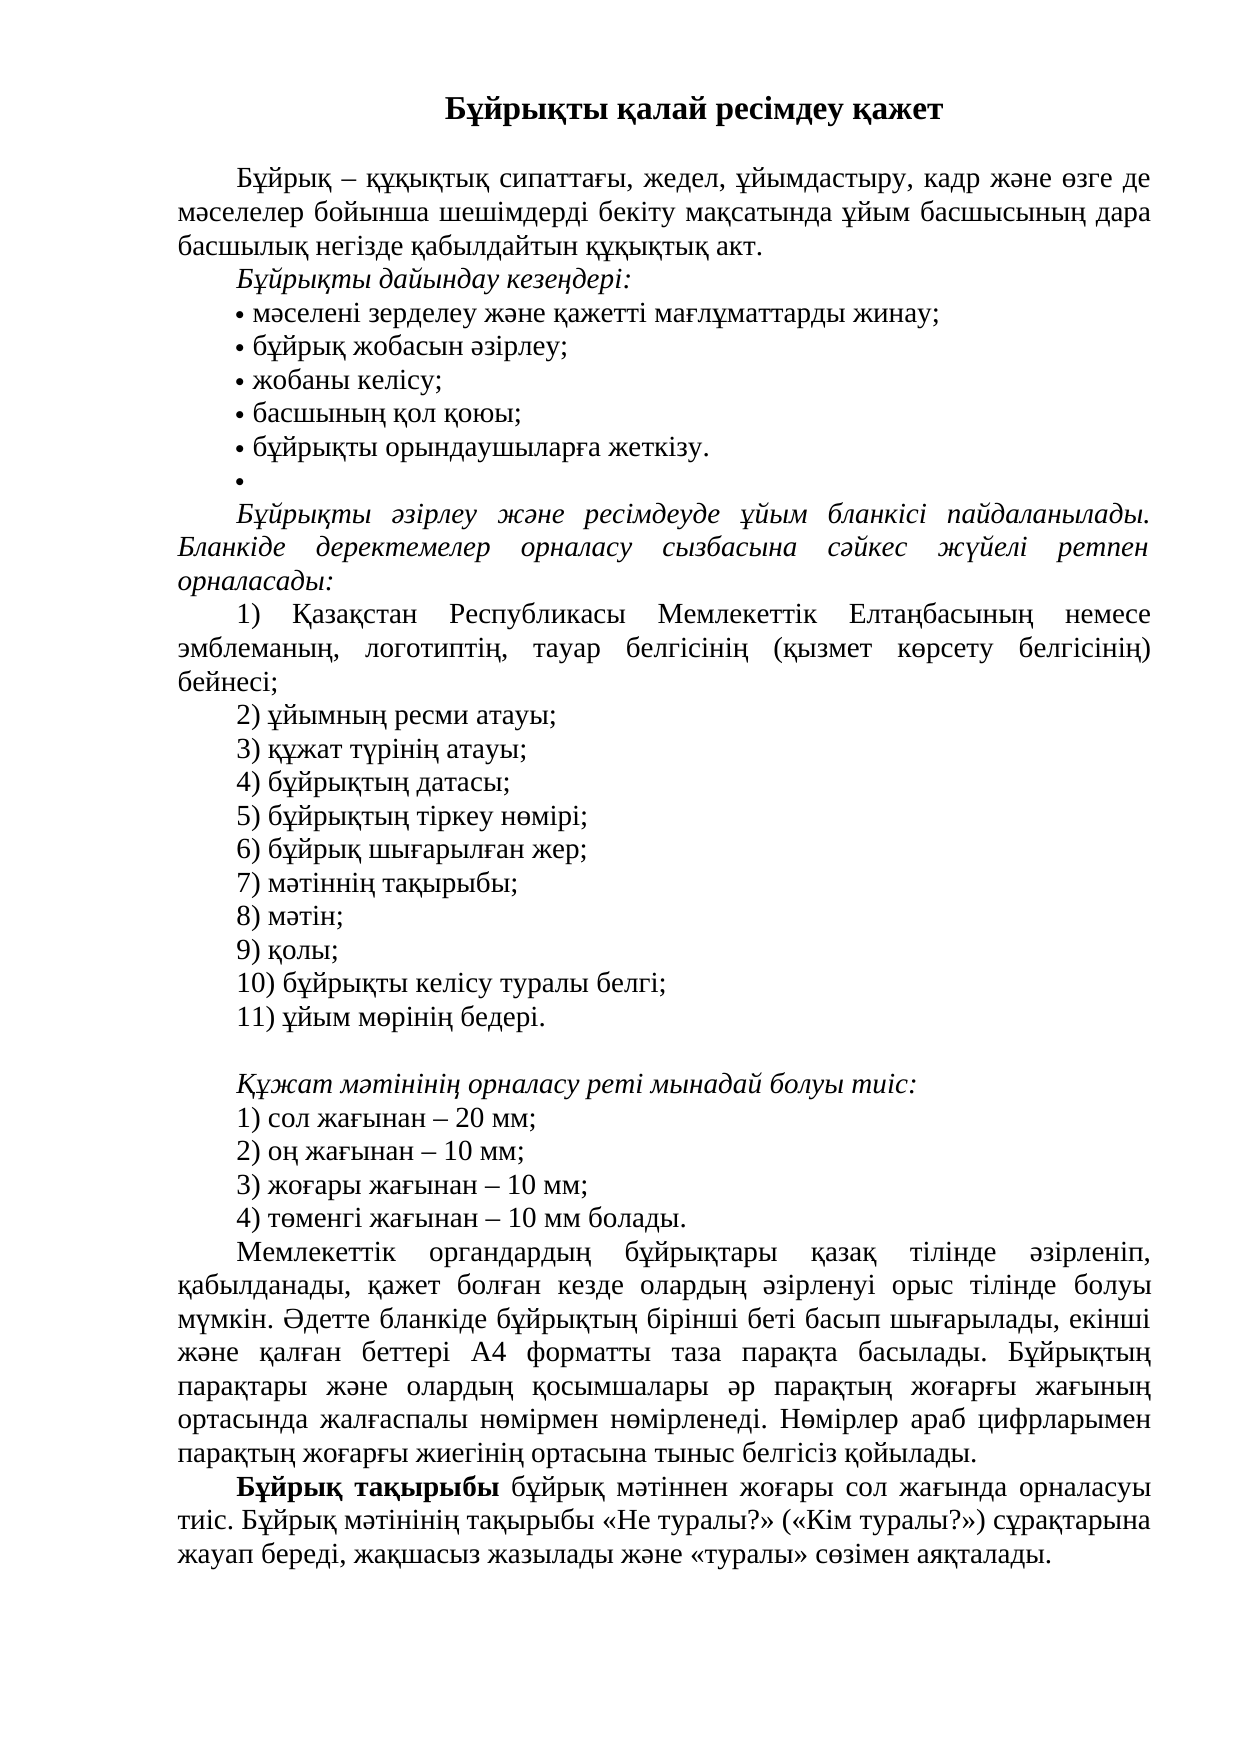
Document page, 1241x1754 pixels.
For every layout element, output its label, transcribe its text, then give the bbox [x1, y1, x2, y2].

text 8) мәтін; [177, 898, 1152, 932]
list жобаны келісу; [177, 362, 1152, 395]
text 3) құжат түрінің атауы; [177, 731, 1152, 764]
list бұйрықты орындаушыларға жеткізу. [177, 429, 1152, 462]
list бұйрық жобасын әзірлеу; [177, 328, 1152, 362]
text 10) бұйрықты келісу туралы белгі; [177, 966, 1152, 999]
text 4) төменгі жағынан – 10 мм болады. [177, 1200, 1152, 1234]
text 2) оң жағынан – 10 мм; [177, 1133, 1152, 1167]
text 9) қолы; [177, 932, 1152, 966]
text 1) Қазақстан Республикасы Мемлекеттік Елтаңбасының немесе эмблеманың, логотиптің, тауар белгісінің (қызмет көрсету белгісінің) бейнесі; [177, 597, 1152, 697]
list басшының қол қоюы; [177, 395, 1152, 429]
text 3) жоғары жағынан – 10 мм; [177, 1167, 1152, 1200]
text 5) бұйрықтың тіркеу нөмірі; [177, 798, 1152, 831]
text Мемлекеттік органдардың бұйрықтары қазақ тілінде әзірленіп, қабылданады, қажет болған кезде олардың әзірленуі орыс тілінде болуы мүмкін. Әдетте бланкіде бұйрықтың бірінші беті басып шығарылады, екінші және қалған беттері А4 форматты таза парақта басылады. Бұйрықтың парақтары және олардың қосымшалары әр парақтың жоғарғы жағының ортасында жалғаспалы нөмірмен нөмірленеді. Нөмірлер араб цифрларымен парақтың жоғарғы жиегінің ортасына тыныс белгісіз қойылады. [177, 1234, 1152, 1469]
text 6) бұйрық шығарылған жер; [177, 831, 1152, 865]
text 11) ұйым мөрінің бедері. [177, 999, 1152, 1033]
text 2) ұйымның ресми атауы; [177, 697, 1152, 731]
text Бұйрықты дайындау кезеңдері: [177, 261, 1152, 295]
text 1) сол жағынан – 20 мм; [177, 1100, 1152, 1133]
list мәселені зерделеу және қажетті мағлұматтарды жинау; [177, 295, 1152, 328]
text Бұйрық – құқықтық сипаттағы, жедел, ұйымдастыру, кадр және өзге де мәселелер бойынша шешімдерді бекіту мақсатында ұйым басшысының дара басшылық негізде қабылдайтын құқықтық акт. [177, 161, 1152, 261]
text Бұйрық тақырыбы бұйрық мәтіннен жоғары сол жағында орналасуы тиіс. Бұйрық мәтінінің тақырыбы «Не туралы?» («Кім туралы?») сұрақтарына жауап береді, жақшасыз жазылады және «туралы» сөзімен аяқталады. [177, 1469, 1152, 1569]
text 4) бұйрықтың датасы; [177, 764, 1152, 798]
text Бұйрықты қалай ресімдеу қажет [177, 89, 1152, 127]
text 7) мәтіннің тақырыбы; [177, 865, 1152, 898]
text Бұйрықты әзірлеу және ресімдеуде ұйым бланкісі пайдаланылады. Бланкіде деректемелер орналасу сызбасына сәйкес жүйелі ретпен орналасады: [177, 496, 1152, 597]
text Құжат мәтінінің орналасу реті мынадай болуы тиіс: [177, 1066, 1152, 1100]
